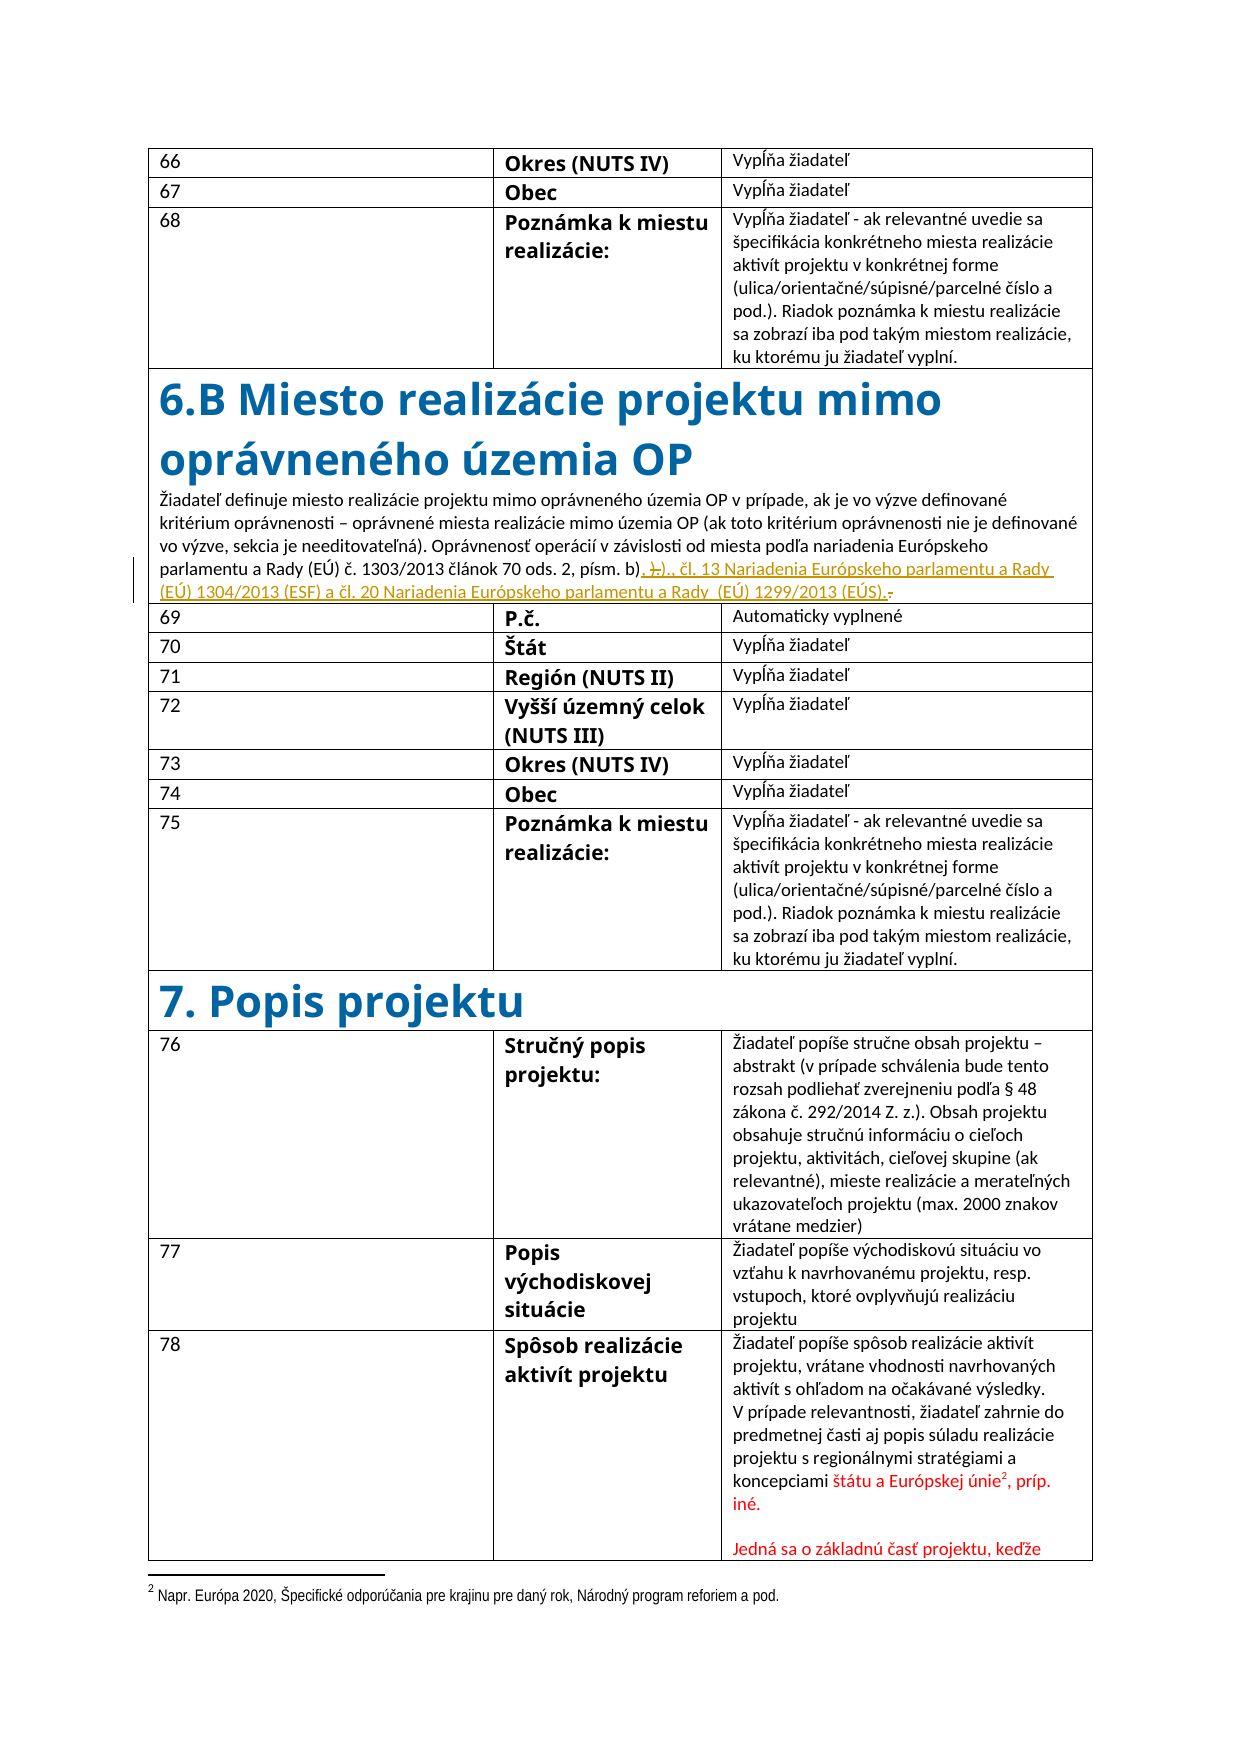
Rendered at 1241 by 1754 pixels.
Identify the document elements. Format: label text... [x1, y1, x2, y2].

table_cell 76 [149, 1031, 493, 1237]
table_cell Žiadateľ popíše stručne obsah projektu – abstrakt (v prípade schválenia bude tento rozsah podliehať zverejneniu podľa § 48 zákona č. 292/2014 Z. z.). Obsah projektu obsahuje stručnú informáciu o cieľoch projektu, aktivitách, cieľovej skupine (ak relevantné), mieste realizácie a merateľných ukazovateľoch projektu (max. 2000 znakov vrátane medzier) [722, 1031, 1092, 1237]
table_cell 6.B Miesto realizácie projektu mimo oprávneného územia OP Žiadateľ definuje miesto realizácie projektu mimo oprávneného územia OP v prípade, ak je vo výzve definované kritérium oprávnenosti – oprávnené miesta realizácie mimo územia OP (ak toto kritérium oprávnenosti nie je definované vo výzve, sekcia je needitovateľná). Oprávnenosť operácií v závislosti od miesta podľa nariadenia Európskeho parlamentu a Rady (EÚ) č. 1303/2013 článok 70 ods. 2, písm. b) [149, 369, 1092, 603]
table_cell 68 [149, 208, 493, 368]
table_cell Vypĺňa žiadateľ [722, 663, 1092, 691]
table_cell Automaticky vyplnené [722, 604, 1092, 632]
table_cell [494, 1331, 721, 1560]
table_cell 7. Popis projektu [149, 971, 1092, 1030]
table_cell Vypĺňa žiadateľ [722, 178, 1092, 207]
table_cell Obec [494, 780, 721, 808]
table_cell Žiadateľ popíše východiskovú situáciu vo vzťahu k navrhovanému projektu, resp. vstupoch, ktoré ovplyvňujú realizáciu projektu [722, 1239, 1092, 1330]
table_cell 66 [149, 149, 493, 177]
table_cell 71 [149, 663, 493, 691]
table_cell 74 [149, 780, 493, 808]
table_cell 69 [149, 604, 493, 632]
table_cell Okres (NUTS IV) [494, 149, 721, 177]
table_cell Poznámka k miestu realizácie: [494, 208, 721, 368]
table_cell Stručný popis projektu: [494, 1031, 721, 1237]
table_cell 75 [149, 809, 493, 969]
table_cell 73 [149, 750, 493, 779]
table_cell Vypĺňa žiadateľ [722, 750, 1092, 779]
table_cell Obec [494, 178, 721, 207]
table_cell Región (NUTS II) [494, 663, 721, 691]
table_cell Okres (NUTS IV) [494, 750, 721, 779]
table_cell Vypĺňa žiadateľ [722, 633, 1092, 662]
table_cell 67 [149, 178, 493, 207]
table_cell 70 [149, 633, 493, 662]
table_cell Vypĺňa žiadateľ - ak relevantné uvedie sa špecifikácia konkrétneho miesta realizácie aktivít projektu v konkrétnej forme (ulica/orientačné/súpisné/parcelné číslo a pod.). Riadok poznámka k miestu realizácie sa zobrazí iba pod takým miestom realizácie, ku ktorému ju žiadateľ vyplní. [722, 208, 1092, 368]
table_cell 72 [149, 692, 493, 749]
table_cell Vyšší územný celok (NUTS III) [494, 692, 721, 749]
table_cell P.č. [494, 604, 721, 632]
table_cell Poznámka k miestu realizácie: [494, 809, 721, 969]
table_cell Štát [494, 633, 721, 662]
table_cell 77 [149, 1239, 493, 1330]
table_cell Popis východiskovej situácie [494, 1239, 721, 1330]
table_cell Vypĺňa žiadateľ - ak relevantné uvedie sa špecifikácia konkrétneho miesta realizácie aktivít projektu v konkrétnej forme (ulica/orientačné/súpisné/parcelné číslo a pod.). Riadok poznámka k miestu realizácie sa zobrazí iba pod takým miestom realizácie, ku ktorému ju žiadateľ vyplní. [722, 809, 1092, 969]
table_cell 78 [149, 1331, 493, 1560]
table_cell Vypĺňa žiadateľ [722, 780, 1092, 808]
table_cell Vypĺňa žiadateľ [722, 692, 1092, 749]
table_cell Vypĺňa žiadateľ [722, 149, 1092, 177]
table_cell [722, 1331, 1092, 1560]
